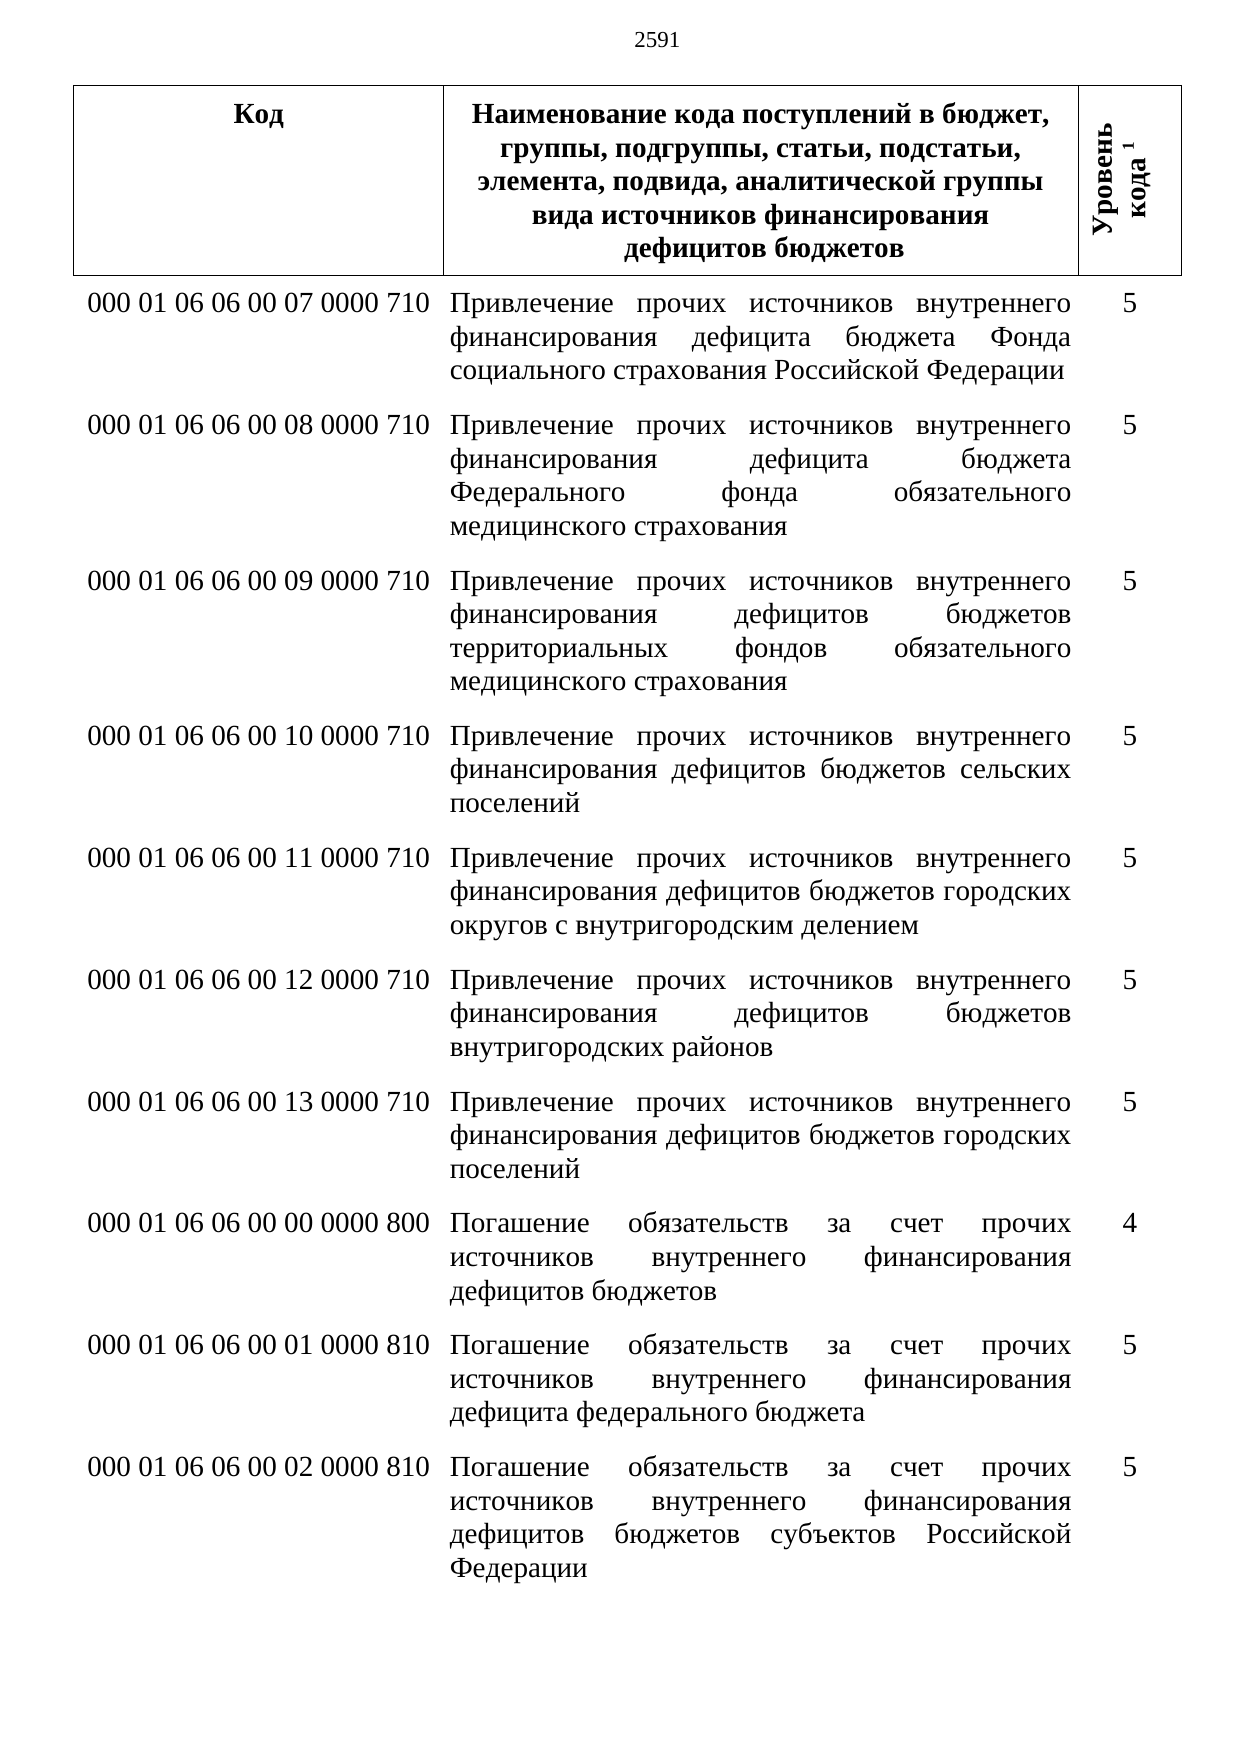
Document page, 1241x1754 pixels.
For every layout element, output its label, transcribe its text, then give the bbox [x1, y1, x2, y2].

table_header Уровень кода 1 [1079, 86, 1181, 275]
table_cell Погашение обязательств за счет прочих источников внутреннего финансирования дефицита федерального бюджета [443, 1317, 1078, 1439]
table_cell 000 01 06 06 00 02 0000 810 [74, 1439, 443, 1594]
table_cell Привлечение прочих источников внутреннего финансирования дефицитов бюджетов городских поселений [443, 1073, 1078, 1195]
table_cell Привлечение прочих источников внутреннего финансирования дефицитов бюджетов территориальных фондов обязательного медицинского страхования [443, 552, 1078, 707]
table_cell 5 [1078, 397, 1181, 552]
table_cell 5 [1078, 276, 1181, 397]
table_cell Привлечение прочих источников внутреннего финансирования дефицитов бюджетов внутригородских районов [443, 951, 1078, 1073]
table_cell 000 01 06 06 00 11 0000 710 [74, 829, 443, 951]
table_cell 5 [1078, 1073, 1181, 1195]
table_cell 000 01 06 06 00 00 0000 800 [74, 1195, 443, 1317]
table_cell Погашение обязательств за счет прочих источников внутреннего финансирования дефицитов бюджетов субъектов Российской Федерации [443, 1439, 1078, 1594]
table_cell Погашение обязательств за счет прочих источников внутреннего финансирования дефицитов бюджетов [443, 1195, 1078, 1317]
table_cell 5 [1078, 1439, 1181, 1594]
table_cell Привлечение прочих источников внутреннего финансирования дефицитов бюджетов сельских поселений [443, 708, 1078, 829]
table_cell Привлечение прочих источников внутреннего финансирования дефицитов бюджетов городских округов с внутригородским делением [443, 829, 1078, 951]
table_cell 5 [1078, 552, 1181, 707]
table_cell 5 [1078, 708, 1181, 829]
table_cell Привлечение прочих источников внутреннего финансирования дефицита бюджета Федерального фонда обязательного медицинского страхования [443, 397, 1078, 552]
table_cell 5 [1078, 829, 1181, 951]
table_cell 000 01 06 06 00 08 0000 710 [74, 397, 443, 552]
table_cell 4 [1078, 1195, 1181, 1317]
table_cell 000 01 06 06 00 13 0000 710 [74, 1073, 443, 1195]
table_cell 000 01 06 06 00 07 0000 710 [74, 276, 443, 397]
table_header Наименование кода поступлений в бюджет, группы, подгруппы, статьи, подстатьи, элемента, подвида, аналитической группы вида источников финансирования дефицитов бюджетов [444, 86, 1078, 275]
table_cell 000 01 06 06 00 01 0000 810 [74, 1317, 443, 1439]
table_cell 5 [1078, 1317, 1181, 1439]
table_cell 5 [1078, 951, 1181, 1073]
table_header Код [74, 86, 443, 275]
table_cell Привлечение прочих источников внутреннего финансирования дефицита бюджета Фонда социального страхования Российской Федерации [443, 276, 1078, 397]
table_cell 000 01 06 06 00 12 0000 710 [74, 951, 443, 1073]
table_cell 000 01 06 06 00 10 0000 710 [74, 708, 443, 829]
table_cell 000 01 06 06 00 09 0000 710 [74, 552, 443, 707]
